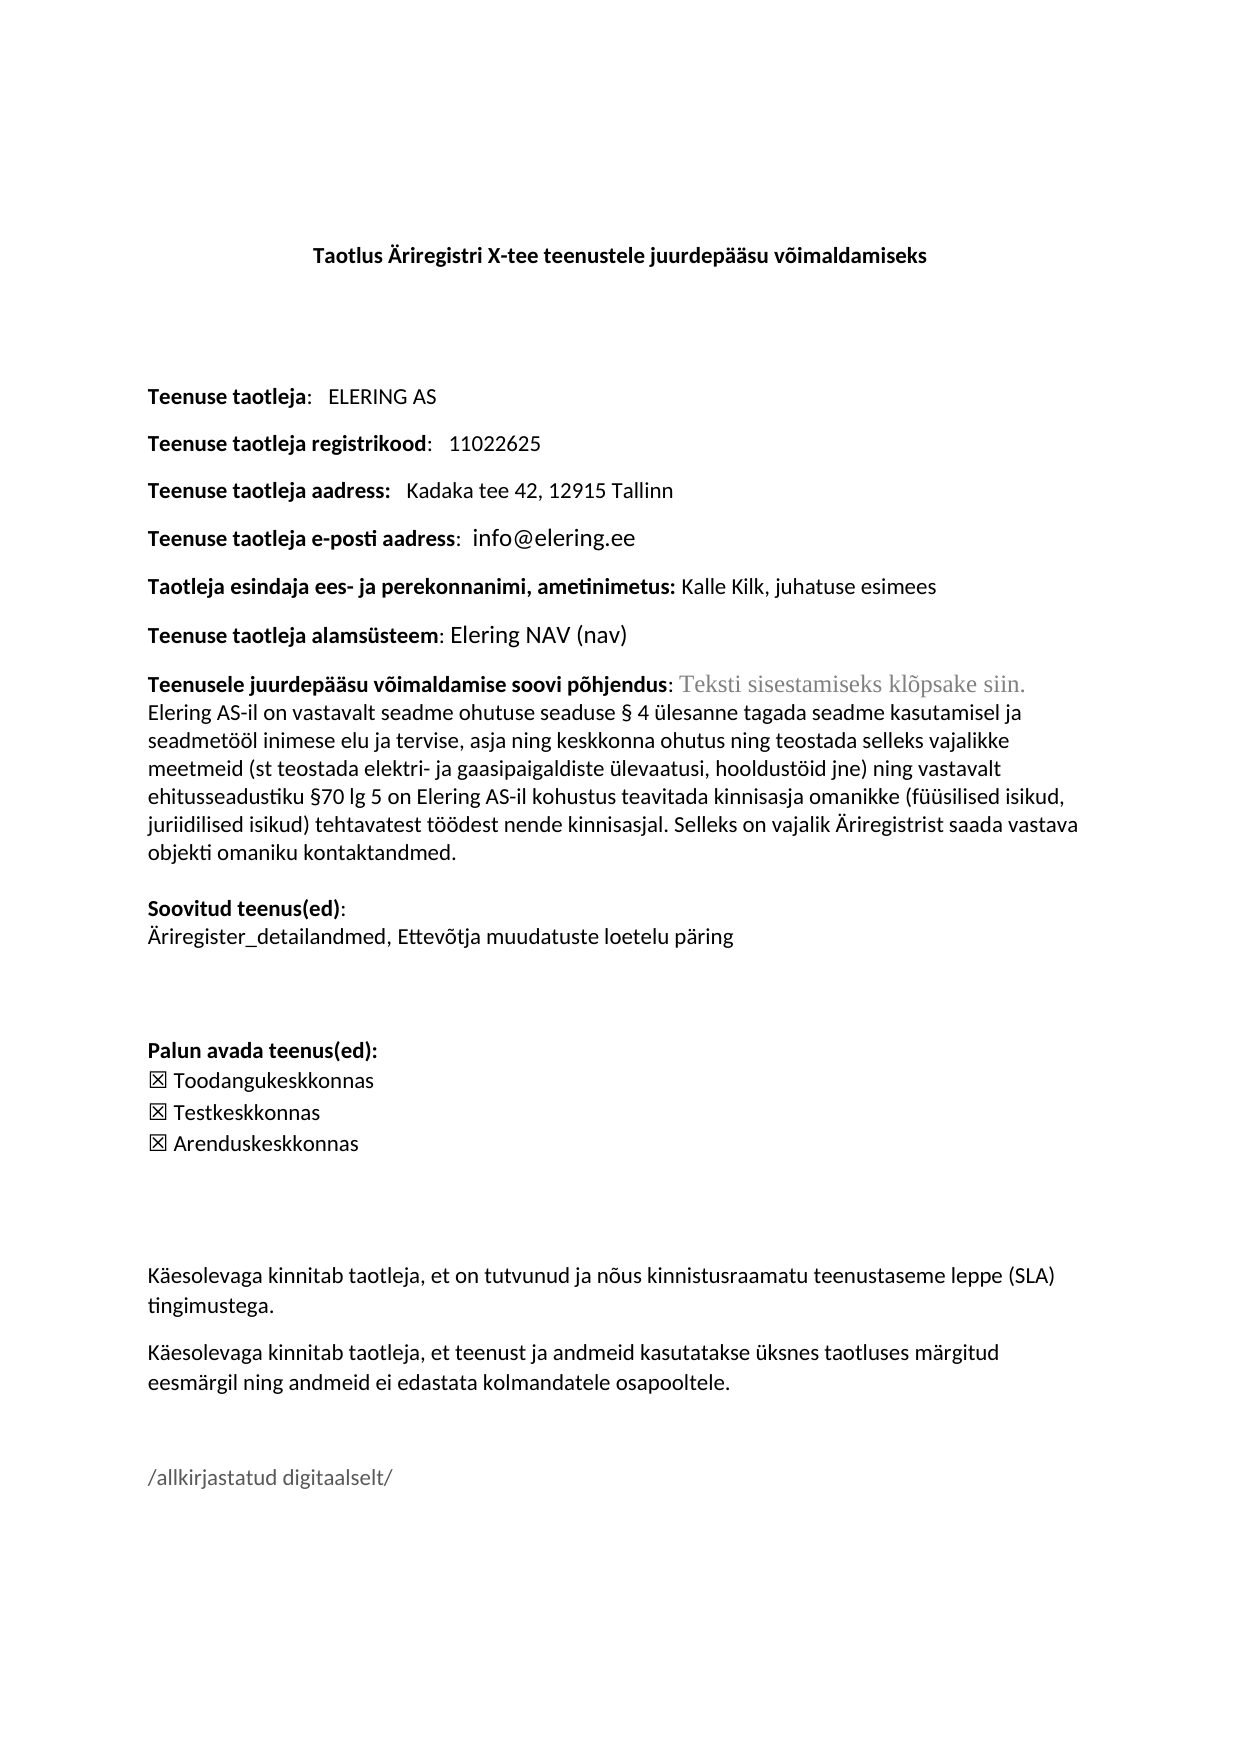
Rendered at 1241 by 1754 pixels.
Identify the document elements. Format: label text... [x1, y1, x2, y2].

text Soovitud teenus(ed): [148, 894, 1093, 922]
text Teenuse taotleja aadress: [148, 476, 1093, 504]
text Teenuse taotleja: [148, 382, 1093, 410]
text Taotleja esindaja ees- ja perekonnanimi, ametinimetus: [148, 572, 1093, 600]
text Teenuse taotleja alamsüsteem: [148, 619, 1093, 649]
text Teenusele juurdepääsu võimaldamise soovi põhjendus: [148, 669, 1093, 698]
text Käesolevaga kinnitab taotleja, et on tutvunud ja nõus kinnistusraamatu teenustaseme leppe (SLA) tingimustega. [148, 1261, 1093, 1319]
text Palun avada teenus(ed): [148, 1036, 1093, 1064]
text Elering AS-il on vastavalt seadme ohutuse seaduse § 4 ülesanne tagada seadme kasutamisel ja seadmetööl inimese elu ja tervise, asja ning keskkonna ohutus ning teostada selleks vajalikke meetmeid (st teostada elektri- ja gaasipaigaldiste ülevaatusi, hooldustöid jne) ning vastavalt ehitusseadustiku §70 lg 5 on Elering AS-il kohustus teavitada kinnisasja omanikke (füüsilised isikud, juriidilised isikud) tehtavatest töödest nende kinnisasjal. Selleks on vajalik Äriregistrist saada vastava objekti omaniku kontaktandmed. [148, 698, 1093, 866]
text Taotlus Äriregistri X-tee teenustele juurdepääsu võimaldamiseks [148, 241, 1093, 269]
text Arenduskeskkonnas [148, 1127, 1093, 1158]
text Teenuse taotleja e-posti aadress: [148, 523, 1093, 553]
text Toodangukeskkonnas [148, 1064, 1093, 1096]
text Ettevõtja muudatuste loetelu päring [148, 922, 1093, 950]
text Testkeskkonnas [148, 1096, 1093, 1127]
text /allkirjastatud digitaalselt/ [148, 1463, 1093, 1492]
text Teenuse taotleja registrikood: [148, 429, 1093, 457]
text Käesolevaga kinnitab taotleja, et teenust ja andmeid kasutatakse üksnes taotluses märgitud eesmärgil ning andmeid ei edastata kolmandatele osapooltele. [148, 1338, 1093, 1396]
